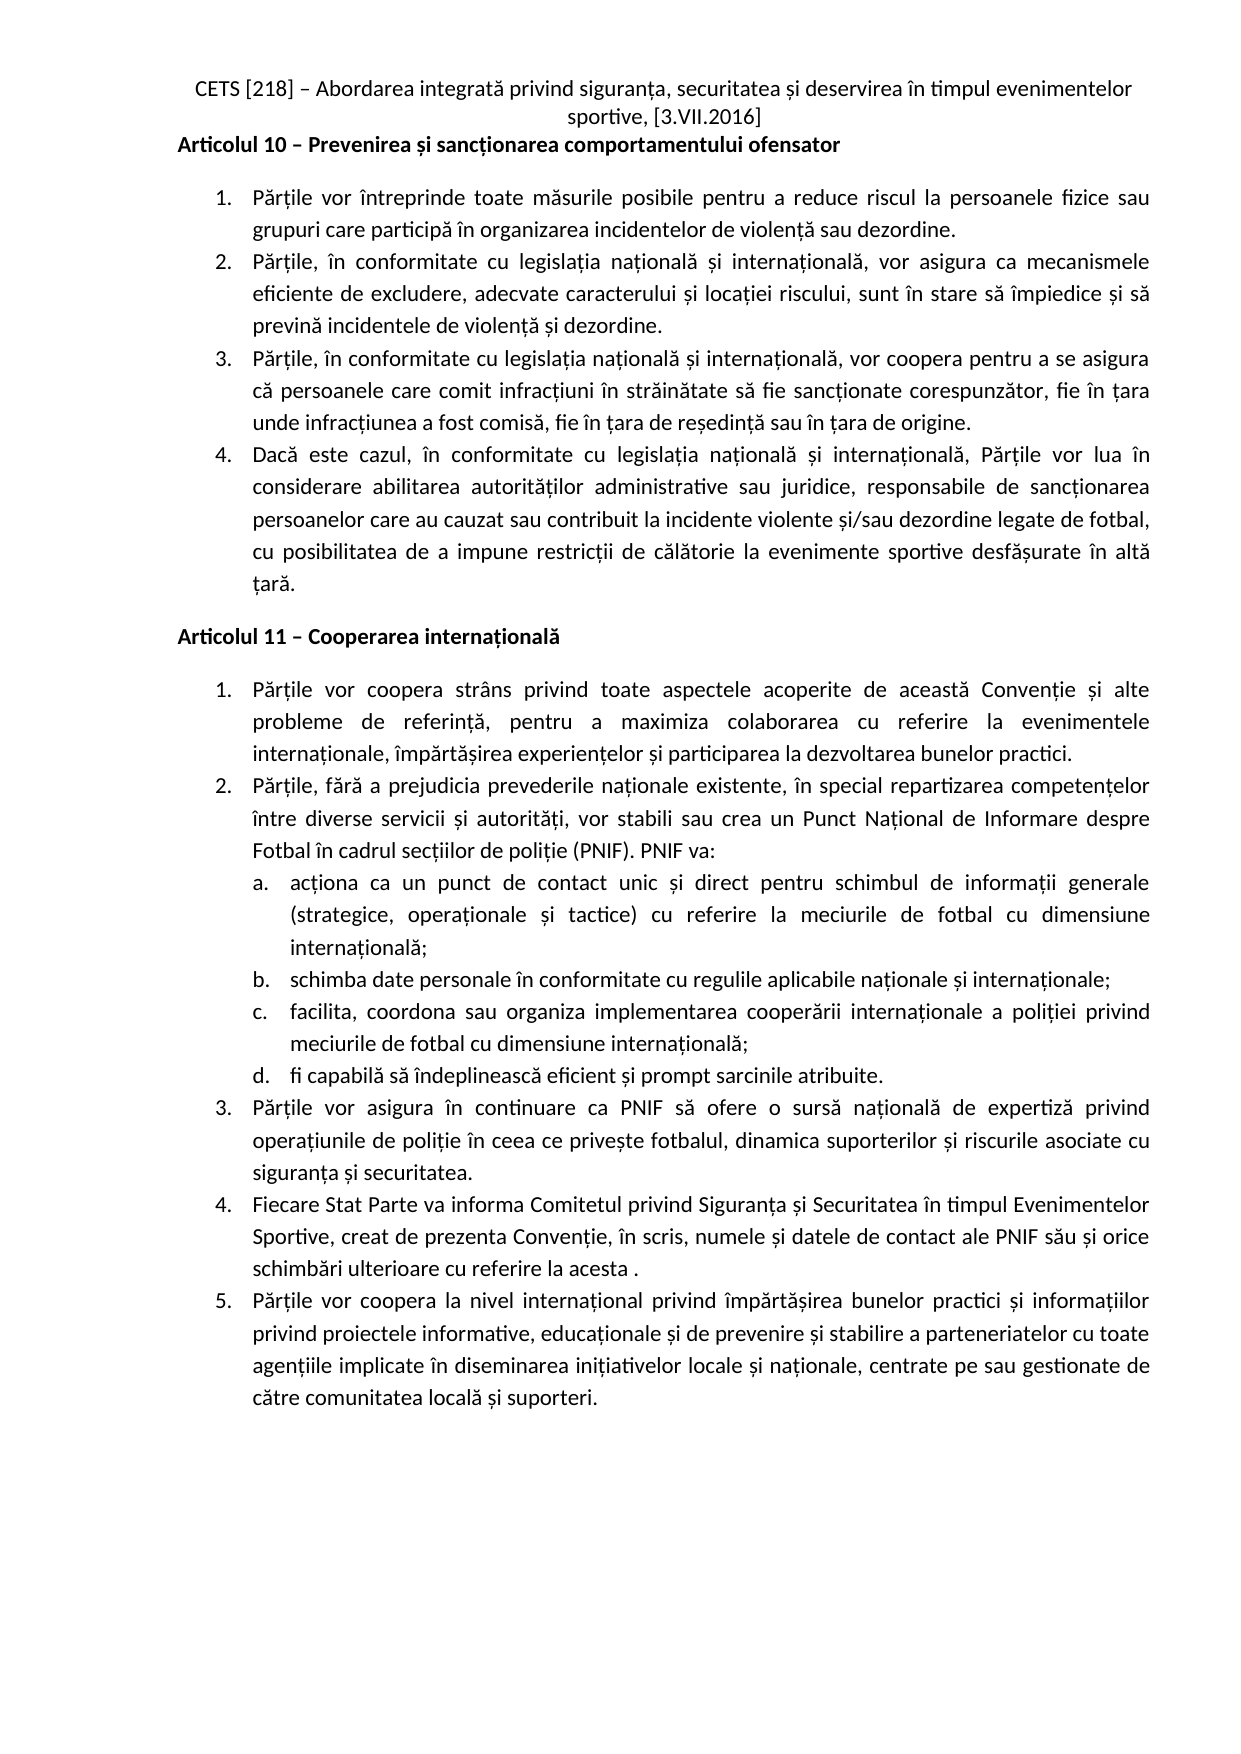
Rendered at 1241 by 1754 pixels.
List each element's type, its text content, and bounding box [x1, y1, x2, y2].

list Părțile, în conformitate cu legislația națională și internațională, vor coopera pentru a se asigura că persoanele care comit infracțiuni în străinătate să fie sancționate corespunzător, fie în țara unde infracțiunea a fost comisă, fie în țara de reședință sau în țara de origine. [215, 344, 1152, 436]
list Dacă este cazul, în conformitate cu legislația națională și internațională, Părțile vor lua în considerare abilitarea autorităților administrative sau juridice, responsabile de sancționarea persoanelor care au cauzat sau contribuit la incidente violente și/sau dezordine legate de fotbal, cu posibilitatea de a impune restricții de călătorie la evenimente sportive desfășurate în altă țară. [215, 440, 1152, 597]
list Părțile vor asigura în continuare ca PNIF să ofere o sursă națională de expertiză privind operațiunile de poliție în ceea ce privește fotbalul, dinamica suporterilor și riscurile asociate cu siguranța și securitatea. [215, 1093, 1152, 1186]
list schimba date personale în conformitate cu regulile aplicabile naționale și internaționale; [252, 965, 1152, 993]
list Părțile vor întreprinde toate măsurile posibile pentru a reduce riscul la persoanele fizice sau grupuri care participă în organizarea incidentelor de violență sau dezordine. [215, 183, 1152, 243]
list Părțile vor coopera strâns privind toate aspectele acoperite de această Convenție și alte probleme de referință, pentru a maximiza colaborarea cu referire la evenimentele internaționale, împărtășirea experiențelor și participarea la dezvoltarea bunelor practici. [215, 675, 1152, 767]
list fi capabilă să îndeplinească eficient și prompt sarcinile atribuite. [252, 1061, 1152, 1089]
list Părțile vor coopera la nivel internațional privind împărtășirea bunelor practici și informațiilor privind proiectele informative, educaționale și de prevenire și stabilire a parteneriatelor cu toate agențiile implicate în diseminarea inițiativelor locale și naționale, centrate pe sau gestionate de către comunitatea locală și suporteri. [215, 1287, 1152, 1411]
list Fiecare Stat Parte va informa Comitetul privind Siguranța și Securitatea în timpul Evenimentelor Sportive, creat de prezenta Convenție, în scris, numele și datele de contact ale PNIF său și orice schimbări ulterioare cu referire la acesta . [215, 1190, 1152, 1282]
text Articolul 11 – Cooperarea internațională [177, 622, 1152, 650]
list Părțile, fără a prejudicia prevederile naționale existente, în special repartizarea competențelor între diverse servicii și autorități, vor stabili sau crea un Punct Național de Informare despre Fotbal în cadrul secțiilor de poliție (PNIF). PNIF va: [215, 772, 1152, 864]
list acționa ca un punct de contact unic și direct pentru schimbul de informații generale (strategice, operaționale și tactice) cu referire la meciurile de fotbal cu dimensiune internațională; [252, 868, 1152, 961]
list facilita, coordona sau organiza implementarea cooperării internaționale a poliției privind meciurile de fotbal cu dimensiune internațională; [252, 997, 1152, 1057]
text Articolul 10 – Prevenirea și sancționarea comportamentului ofensator [177, 130, 1152, 158]
list Părțile, în conformitate cu legislația națională și internațională, vor asigura ca mecanismele eficiente de excludere, adecvate caracterului și locației riscului, sunt în stare să împiedice și să prevină incidentele de violență și dezordine. [215, 247, 1152, 339]
